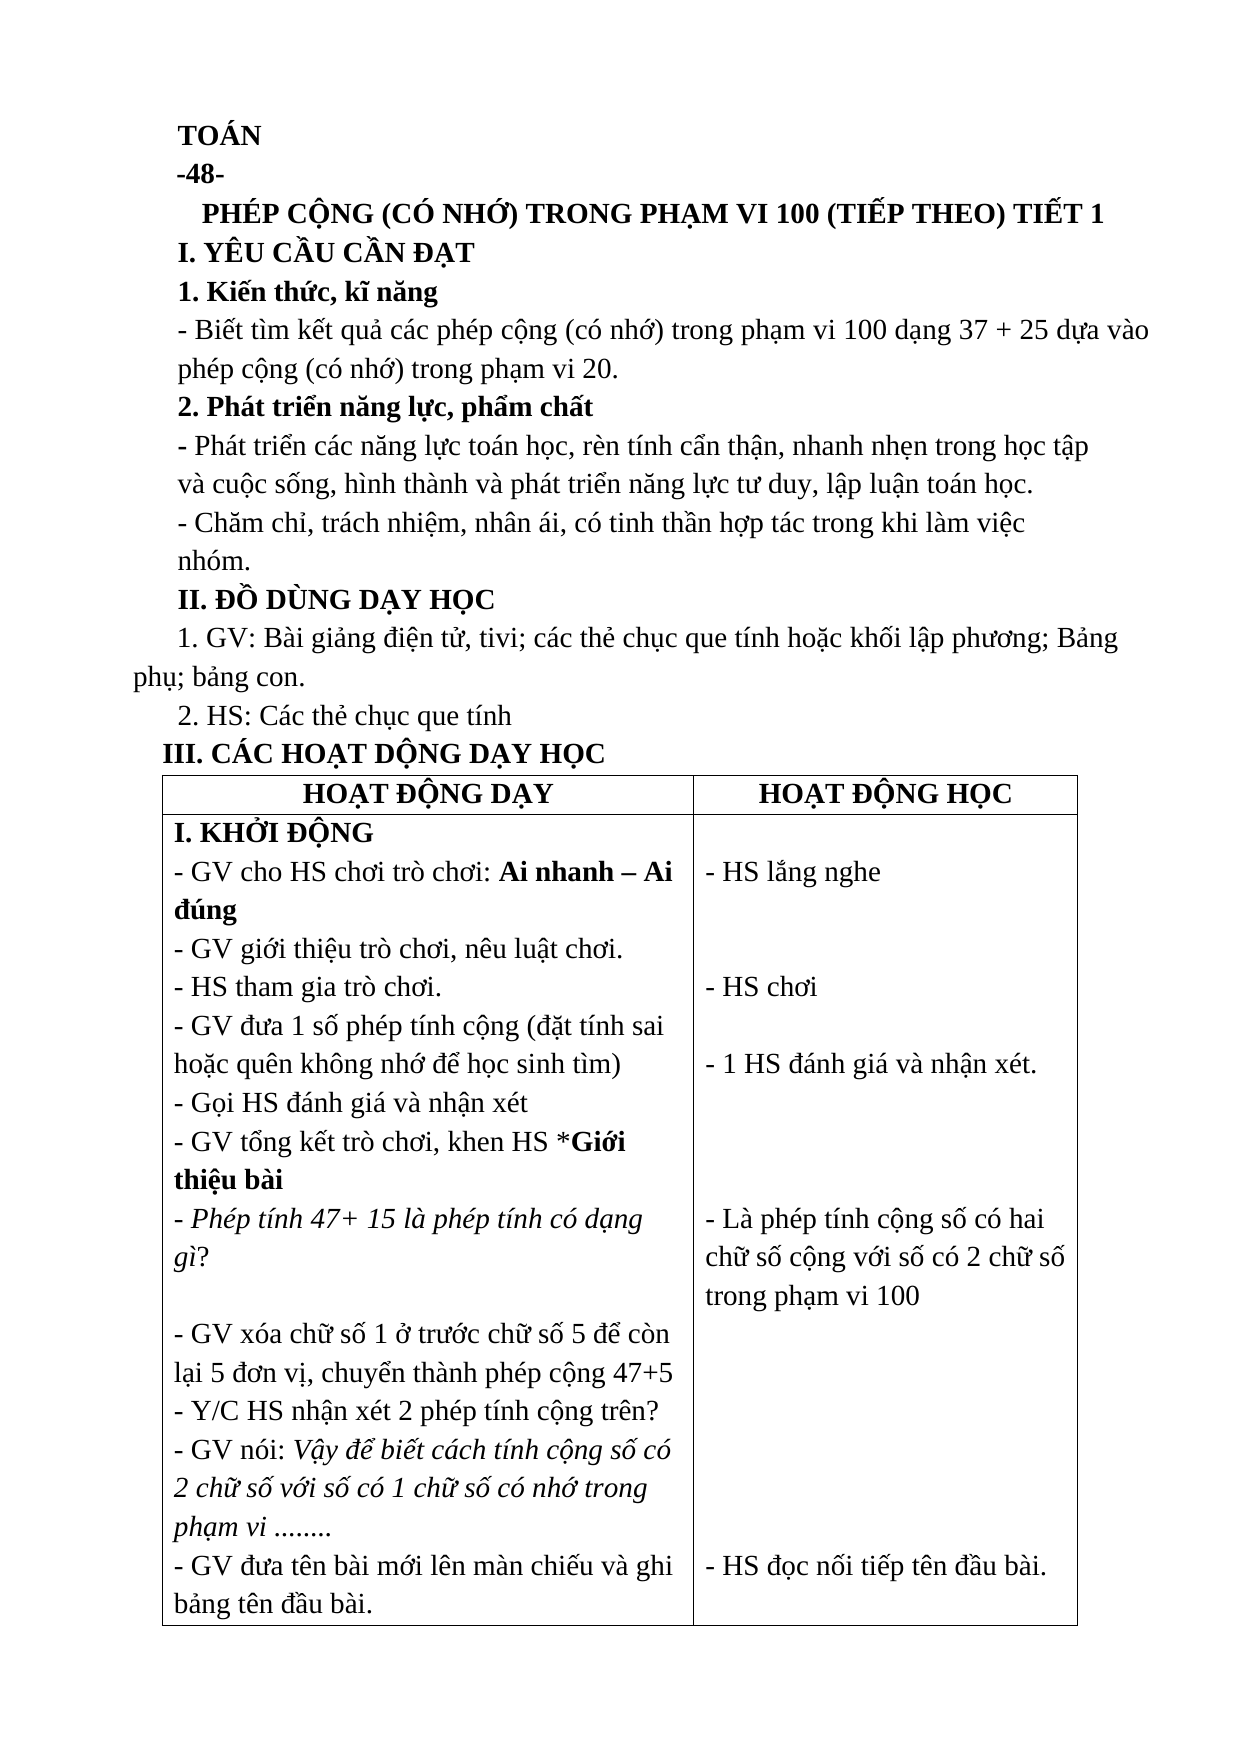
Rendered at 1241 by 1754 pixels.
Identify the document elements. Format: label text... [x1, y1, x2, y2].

text - Phát triển các năng lực toán học, rèn tính cẩn thận, nhanh nhẹn trong học tập và cuộc sống, hình thành và phát triển năng lực tư duy, lập luận toán học. [177, 428, 1106, 500]
text 1. Kiến thức, kĩ năng [177, 274, 1152, 307]
text - Chăm chỉ, trách nhiệm, nhân ái, có tinh thần hợp tác trong khi làm việc nhóm. [177, 505, 1106, 577]
text 1. GV: Bài giảng điện tử, tivi; các thẻ chục que tính hoặc khối lập phương; Bảng phụ; bảng con. [133, 621, 1152, 693]
table_header HOẠT ĐỘNG HỌC [694, 776, 1077, 814]
text - Biết tìm kết quả các phép cộng (có nhớ) trong phạm vi 100 dạng 37 + 25 dựa vào phép cộng (có nhớ) trong phạm vi 20. [177, 312, 1152, 384]
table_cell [163, 815, 693, 1625]
text II. ĐỒ DÙNG DẠY HỌC [177, 582, 1152, 616]
text III. CÁC HOẠT DỘNG DẠY HỌC [133, 736, 1152, 770]
text 2. HS: Các thẻ chục que tính [177, 698, 1152, 731]
text TOÁN [74, 118, 1152, 152]
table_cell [694, 815, 1077, 1625]
text 2. Phát triển năng lực, phẩm chất [177, 389, 1106, 423]
text I. YÊU CẦU CẦN ĐẠT [177, 235, 1152, 269]
text -48- [74, 157, 1152, 190]
text PHÉP CỘNG (CÓ NHỚ) TRONG PHẠM VI 100 (TIẾP THEO) TIẾT 1 [74, 196, 1152, 229]
table_header HOẠT ĐỘNG DẠY [163, 776, 693, 814]
